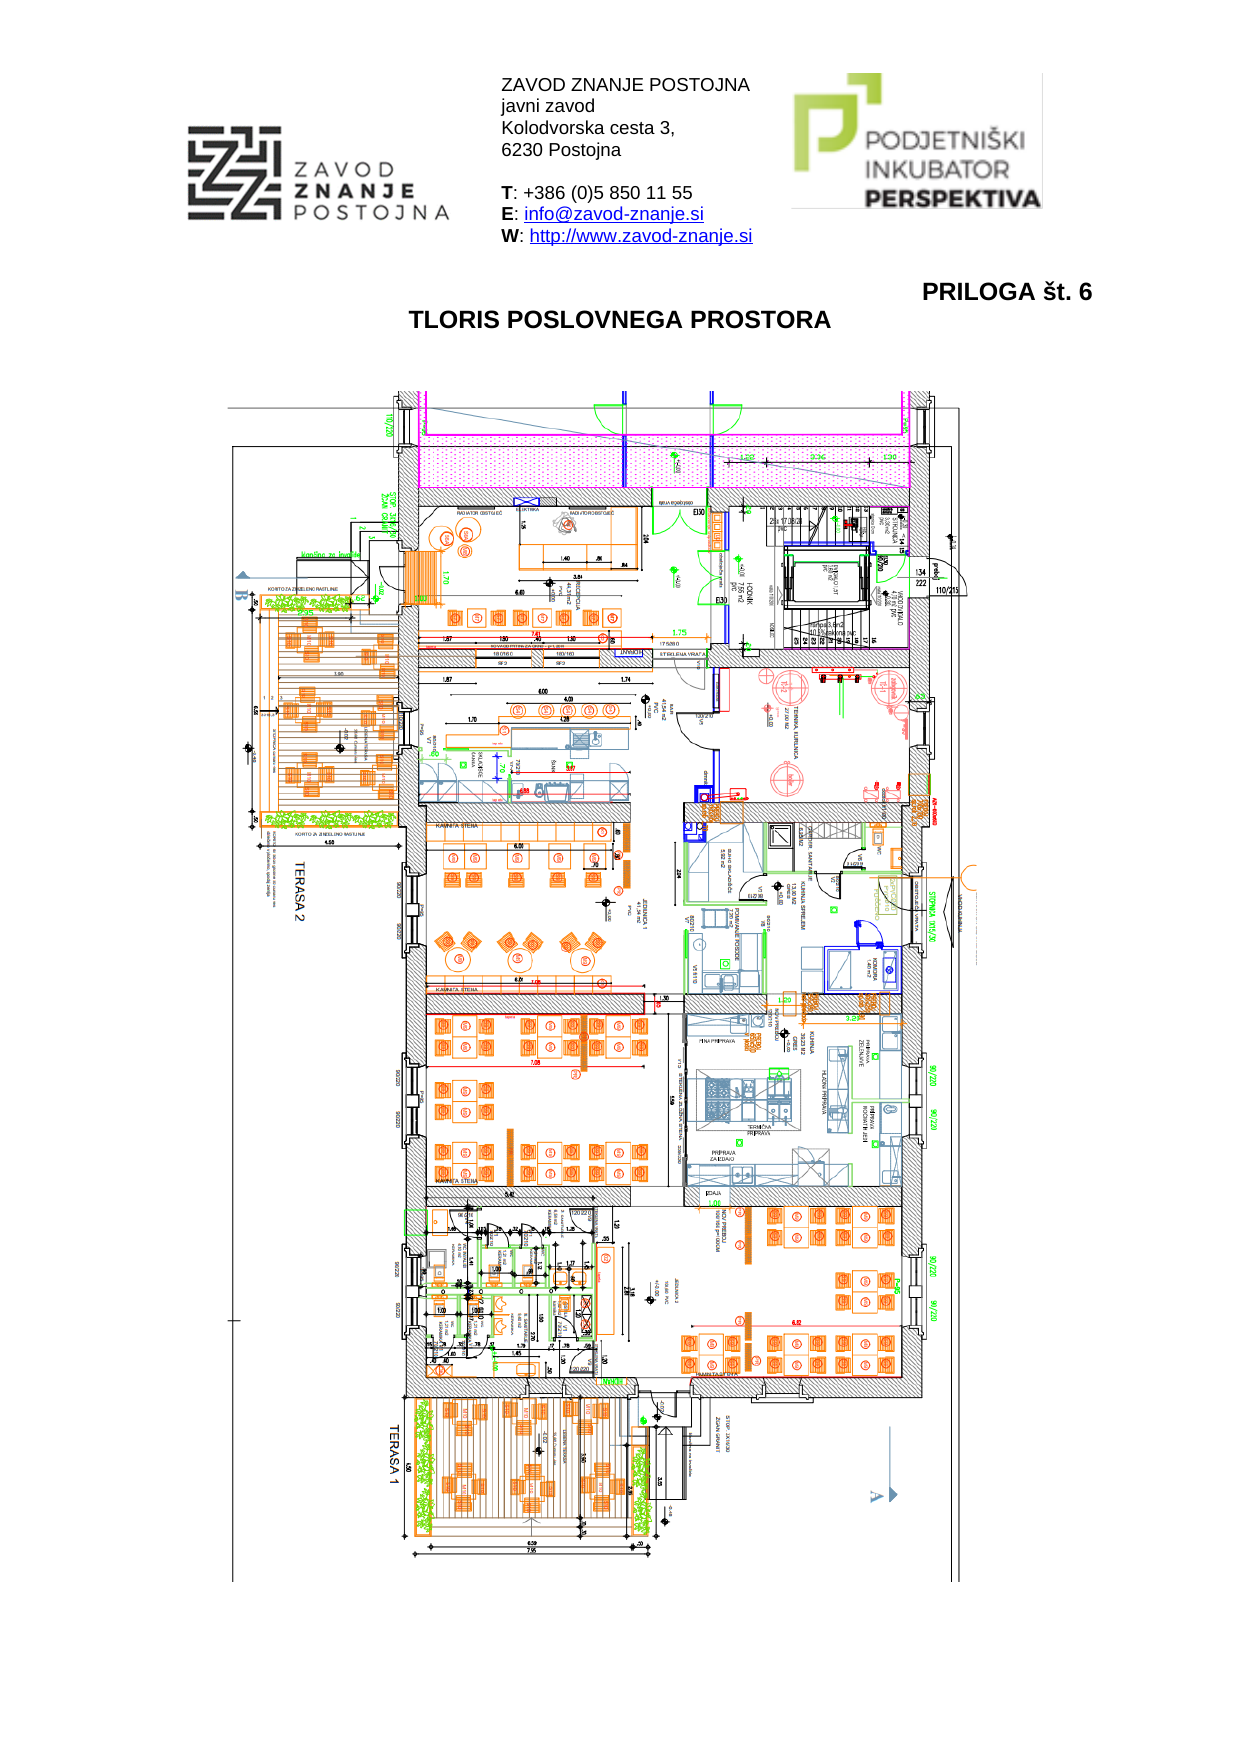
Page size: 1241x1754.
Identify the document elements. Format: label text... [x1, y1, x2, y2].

text PRILOGA št. 6 [148, 277, 1093, 305]
picture [158, 98, 479, 248]
picture [226, 379, 982, 1580]
text TLORIS POSLOVNEGA PROSTORA [148, 305, 1093, 334]
picture [791, 73, 1045, 211]
